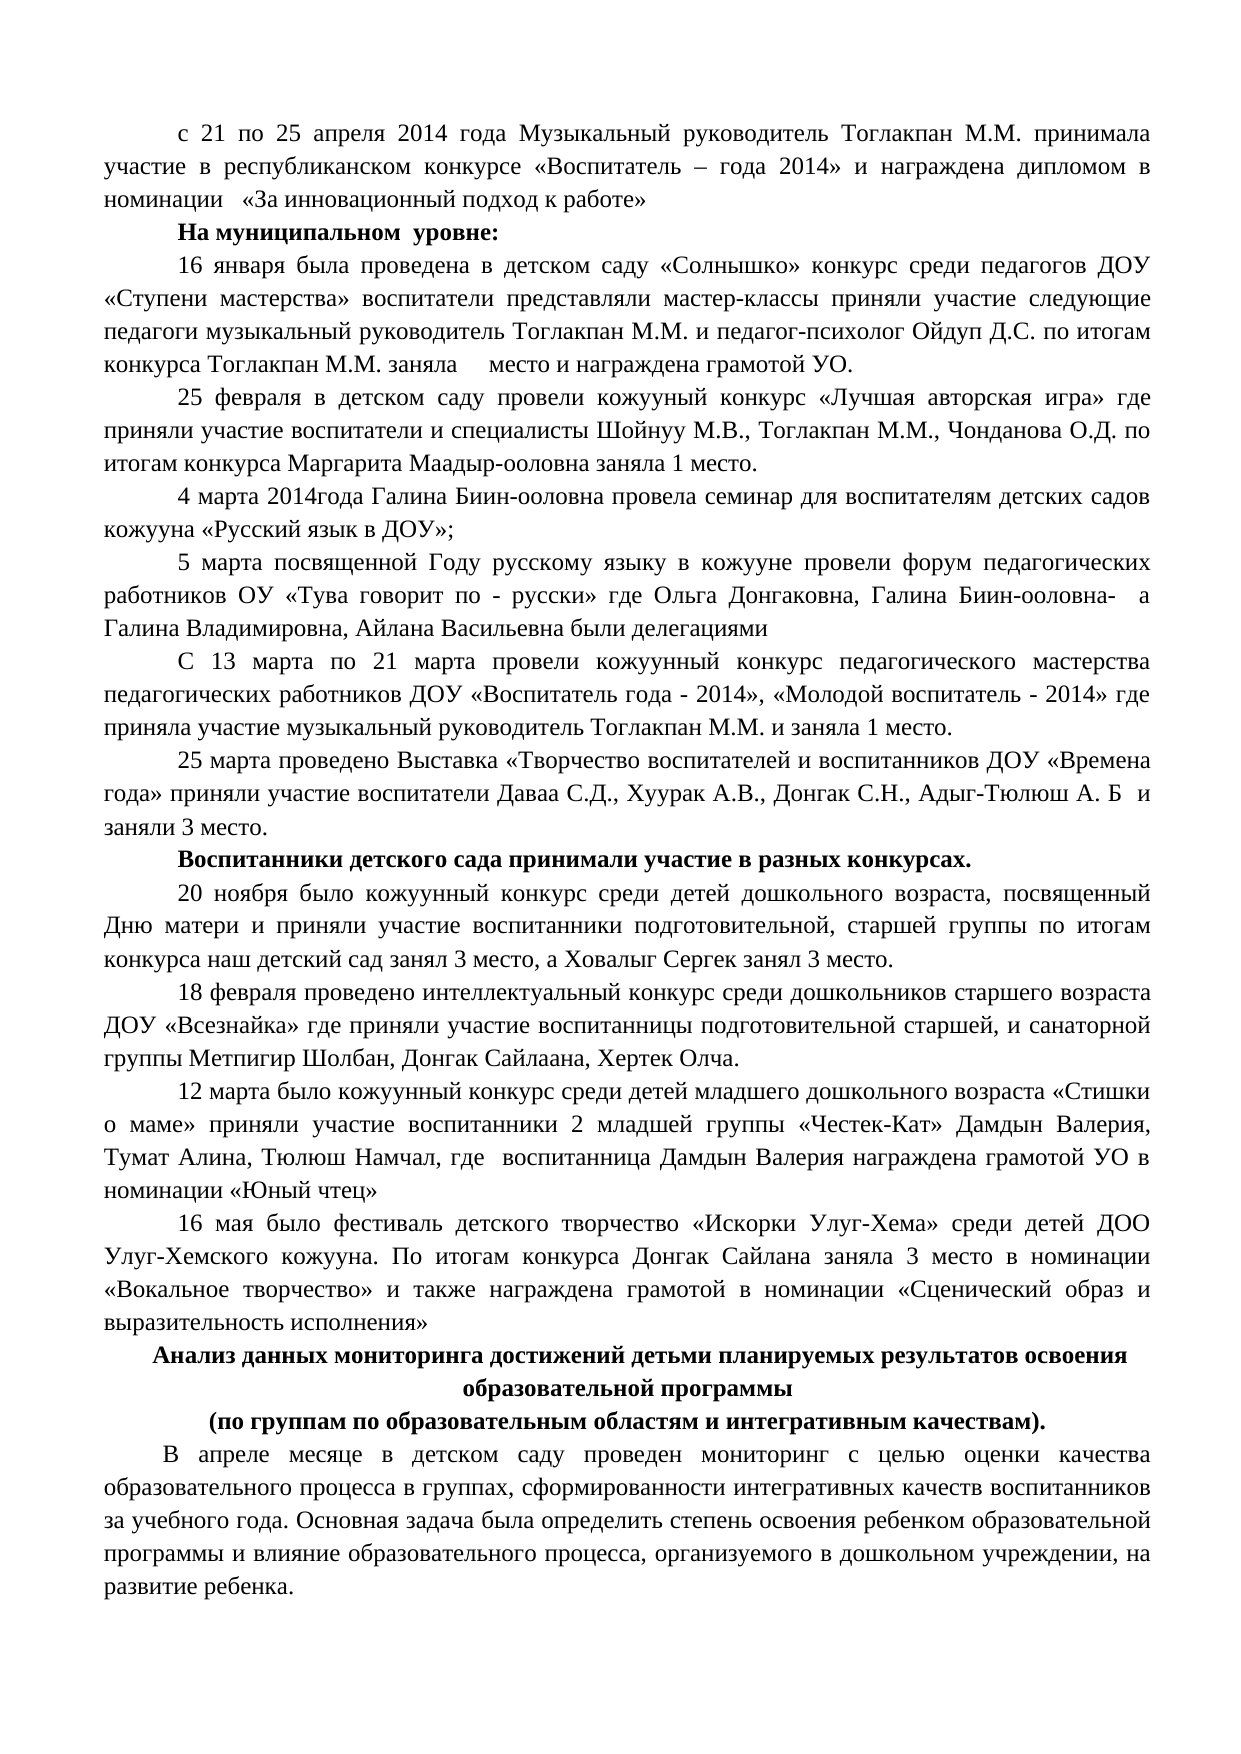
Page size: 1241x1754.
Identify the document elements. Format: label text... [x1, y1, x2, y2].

text На муниципальном уровне: [103, 217, 1152, 246]
text 5 марта посвященной Году русскому языку в кожууне провели форум педагогических работников ОУ «Тува говорит по - русски» где Ольга Донгаковна, Галина Биин-ооловна- а Галина Владимировна, Айлана Васильевна были делегациями [103, 547, 1152, 642]
text В апреле месяце в детском саду проведен мониторинг с целью оценки качества образовательного процесса в группах, сформированности интегративных качеств воспитанников за учебного года. Основная задача была определить степень освоения ребенком образовательной программы и влияние образовательного процесса, организуемого в дошкольном учреждении, на развитие ребенка. [103, 1439, 1152, 1600]
text С 13 марта по 21 марта провели кожуунный конкурс педагогического мастерства педагогических работников ДОУ «Воспитатель года - 2014», «Молодой воспитатель - 2014» где приняла участие музыкальный руководитель Тоглакпан М.М. и заняла 1 место. [103, 646, 1152, 741]
text Воспитанники детского сада принимали участие в разных конкурсах. [103, 844, 1152, 873]
text 16 мая было фестиваль детского творчество «Искорки Улуг-Хема» среди детей ДОО Улуг-Хемского кожууна. По итогам конкурса Донгак Сайлана заняла 3 место в номинации «Вокальное творчество» и также награждена грамотой в номинации «Сценический образ и выразительность исполнения» [103, 1208, 1152, 1336]
text 25 февраля в детском саду провели кожууный конкурс «Лучшая авторская игра» где приняли участие воспитатели и специалисты Шойнуу М.В., Тоглакпан М.М., Чонданова О.Д. по итогам конкурса Маргарита Маадыр-ооловна заняла 1 место. [103, 382, 1152, 477]
text 12 марта было кожуунный конкурс среди детей младшего дошкольного возраста «Стишки о маме» приняли участие воспитанники 2 младшей группы «Честек-Кат» Дамдын Валерия, Тумат Алина, Тюлюш Намчал, где воспитанница Дамдын Валерия награждена грамотой УО в номинации «Юный чтец» [103, 1076, 1152, 1203]
text (по группам по образовательным областям и интегративным качествам). [103, 1406, 1152, 1435]
text 18 февраля проведено интеллектуальный конкурс среди дошкольников старшего возраста ДОУ «Всезнайка» где приняли участие воспитанницы подготовительной старшей, и санаторной группы Метпигир Шолбан, Донгак Сайлаана, Хертек Олча. [103, 977, 1152, 1071]
text 20 ноября было кожуунный конкурс среди детей дошкольного возраста, посвященный Дню матери и приняли участие воспитанники подготовительной, старшей группы по итогам конкурса наш детский сад занял 3 место, а Ховалыг Сергек занял 3 место. [103, 878, 1152, 972]
text с 21 по 25 апреля 2014 года Музыкальный руководитель Тоглакпан М.М. принимала участие в республиканском конкурсе «Воспитатель – года 2014» и награждена дипломом в номинации «За инновационный подход к работе» [103, 118, 1152, 213]
text 25 марта проведено Выставка «Творчество воспитателей и воспитанников ДОУ «Времена года» приняли участие воспитатели Даваа С.Д., Хуурак А.В., Донгак С.Н., Адыг-Тюлюш А. Б и заняли 3 место. [103, 746, 1152, 840]
text 4 марта 2014года Галина Биин-ооловна провела семинар для воспитателям детских садов кожууна «Русский язык в ДОУ»; [103, 481, 1152, 543]
text 16 января была проведена в детском саду «Солнышко» конкурс среди педагогов ДОУ «Ступени мастерства» воспитатели представляли мастер-классы приняли участие следующие педагоги музыкальный руководитель Тоглакпан М.М. и педагог-психолог Ойдуп Д.С. по итогам конкурса Тоглакпан М.М. заняла место и награждена грамотой УО. [103, 250, 1152, 378]
text Анализ данных мониторинга достижений детьми планируемых результатов освоения образовательной программы [103, 1340, 1152, 1402]
